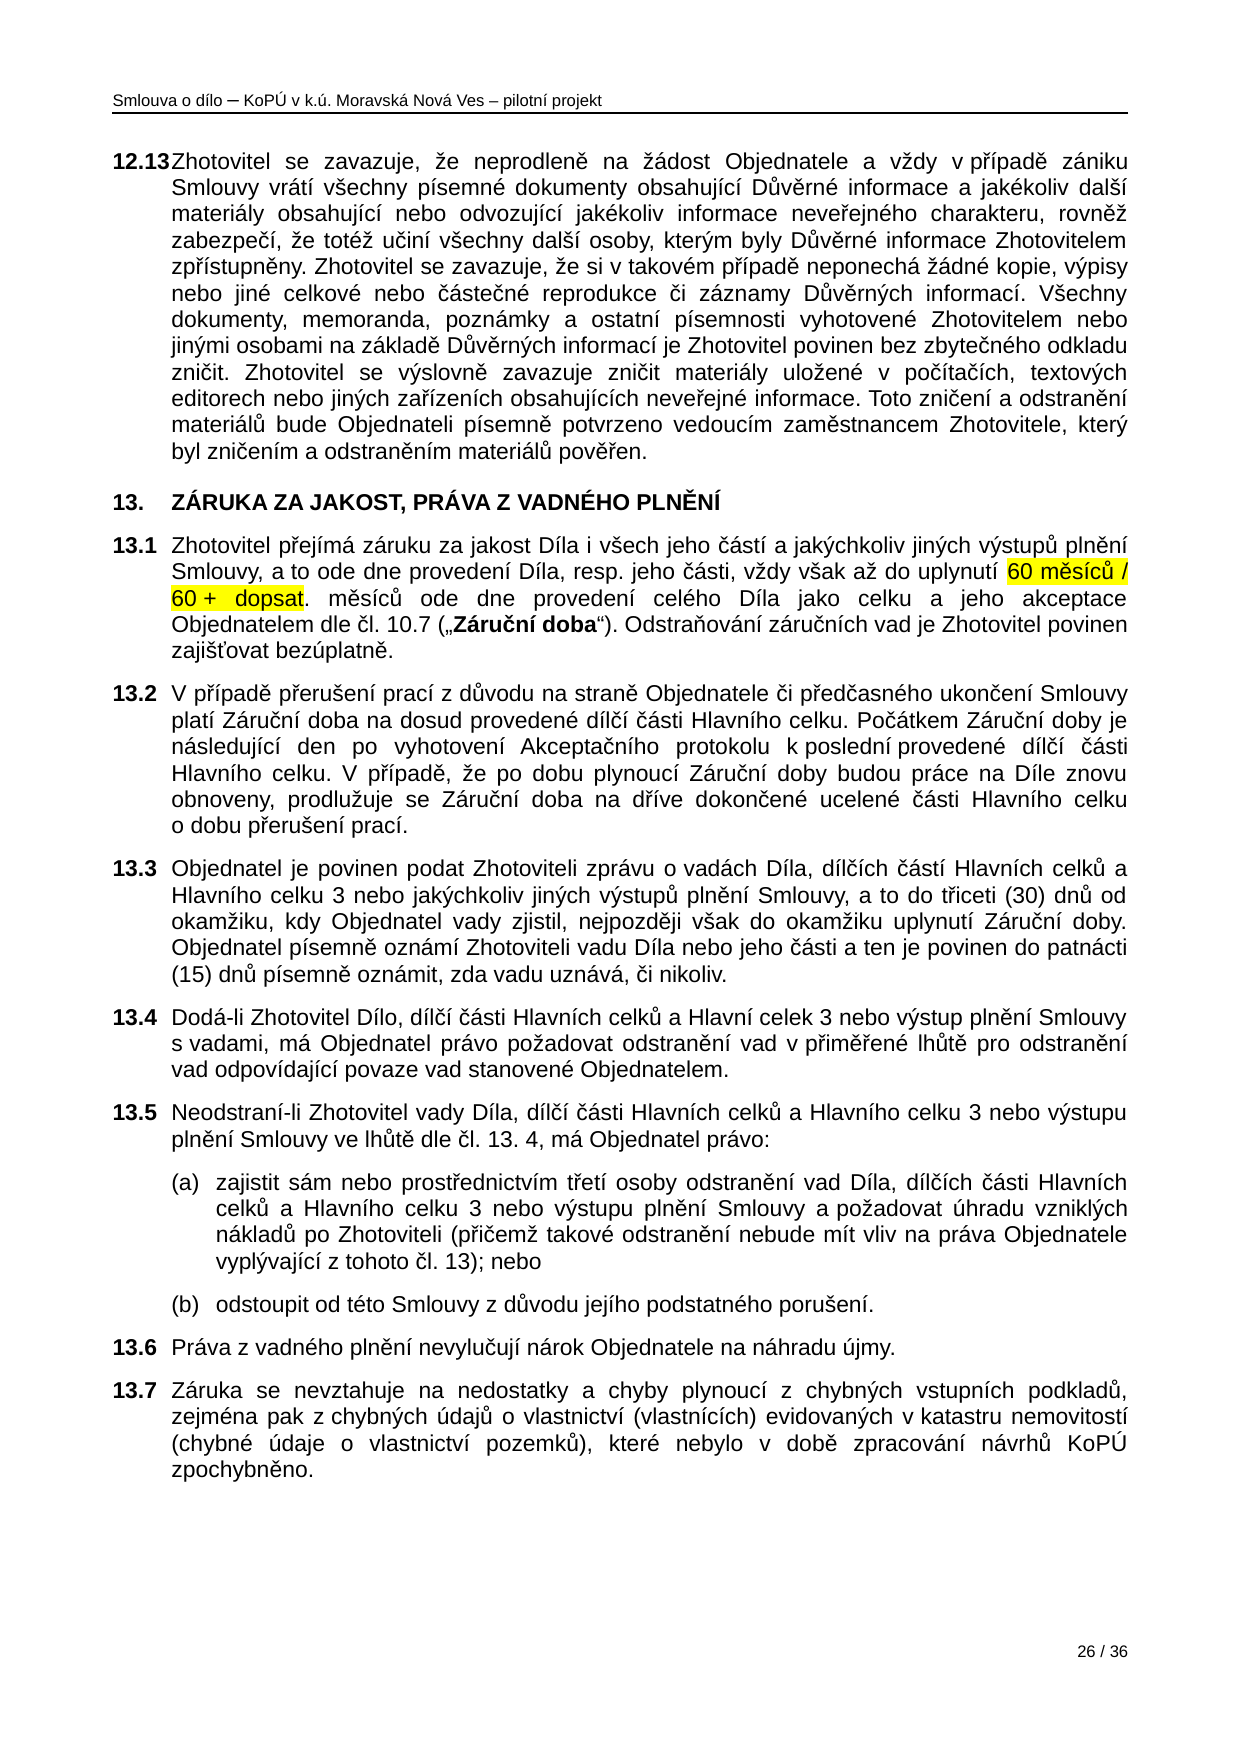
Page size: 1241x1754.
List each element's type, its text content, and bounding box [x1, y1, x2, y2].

text V případě přerušení prací z důvodu na straně Objednatele či předčasného ukončení Smlouvy platí Záruční doba na dosud provedené dílčí části Hlavního celku. Počátkem Záruční doby je následující den po vyhotovení Akceptačního protokolu k poslední provedené dílčí části Hlavního celku. V případě, že po dobu plynoucí Záruční doby budou práce na Díle znovu obnoveny, prodlužuje se Záruční doba na dříve dokončené ucelené části Hlavního celku o dobu přerušení prací. [112, 680, 1128, 838]
text Objednatel je povinen podat Zhotoviteli zprávu o vadách Díla, dílčích částí Hlavních celků a Hlavního celku 3 nebo jakýchkoliv jiných výstupů plnění Smlouvy, a to do třiceti (30) dnů od okamžiku, kdy Objednatel vady zjistil, nejpozději však do okamžiku uplynutí Záruční doby. Objednatel písemně oznámí Zhotoviteli vadu Díla nebo jeho části a ten je povinen do patnácti (15) dnů písemně oznámit, zda vadu uznává, či nikoliv. [112, 855, 1128, 987]
text Záruka se nevztahuje na nedostatky a chyby plynoucí z chybných vstupních podkladů, zejména pak z chybných údajů o vlastnictví (vlastnících) evidovaných v katastru nemovitostí (chybné údaje o vlastnictví pozemků), které nebylo v době zpracování návrhů KoPÚ zpochybněno. [112, 1377, 1128, 1482]
list zajistit sám nebo prostřednictvím třetí osoby odstranění vad Díla, dílčích části Hlavních celků a Hlavního celku 3 nebo výstupu plnění Smlouvy a požadovat úhradu vzniklých nákladů po Zhotoviteli (přičemž takové odstranění nebude mít vliv na práva Objednatele vyplývající z tohoto čl. 13); nebo [171, 1169, 1128, 1274]
text Zhotovitel se zavazuje, že neprodleně na žádost Objednatele a vždy v případě zániku Smlouvy vrátí všechny písemné dokumenty obsahující Důvěrné informace a jakékoliv další materiály obsahující nebo odvozující jakékoliv informace neveřejného charakteru, rovněž zabezpečí, že totéž učiní všechny další osoby, kterým byly Důvěrné informace Zhotovitelem zpřístupněny. Zhotovitel se zavazuje, že si v takovém případě neponechá žádné kopie, výpisy nebo jiné celkové nebo částečné reprodukce či záznamy Důvěrných informací. Všechny dokumenty, memoranda, poznámky a ostatní písemnosti vyhotovené Zhotovitelem nebo jinými osobami na základě Důvěrných informací je Zhotovitel povinen bez zbytečného odkladu zničit. Zhotovitel se výslovně zavazuje zničit materiály uložené v počítačích, textových editorech nebo jiných zařízeních obsahujících neveřejné informace. Toto zničení a odstranění materiálů bude Objednateli písemně potvrzeno vedoucím zaměstnancem Zhotovitele, který byl zničením a odstraněním materiálů pověřen. [112, 148, 1128, 464]
text odstoupit od této Smlouvy z důvodu jejího podstatného porušení. [171, 1291, 1128, 1317]
text Práva z vadného plnění nevylučují nárok Objednatele na náhradu újmy. [112, 1334, 1128, 1360]
text Zhotovitel přejímá záruku za jakost Díla i všech jeho částí a jakýchkoliv jiných výstupů plnění Smlouvy, a to ode dne provedení Díla, resp. jeho části, vždy však až do uplynutí 60 měsíců / 60 + dopsat. měsíců ode dne provedení celého Díla jako celku a jeho akceptace Objednatelem dle čl. 10.7 („Záruční doba“). Odstraňování záručních vad je Zhotovitel povinen zajišťovat bezúplatně. [112, 532, 1128, 664]
text Neodstraní-li Zhotovitel vady Díla, dílčí části Hlavních celků a Hlavního celku 3 nebo výstupu plnění Smlouvy ve lhůtě dle čl. 13. 4, má Objednatel právo: [112, 1099, 1128, 1152]
text Záruka za jakost, práva z vadného plnění [112, 489, 1128, 515]
text Dodá-li Zhotovitel Dílo, dílčí části Hlavních celků a Hlavní celek 3 nebo výstup plnění Smlouvy s vadami, má Objednatel právo požadovat odstranění vad v přiměřené lhůtě pro odstranění vad odpovídající povaze vad stanovené Objednatelem. [112, 1004, 1128, 1083]
